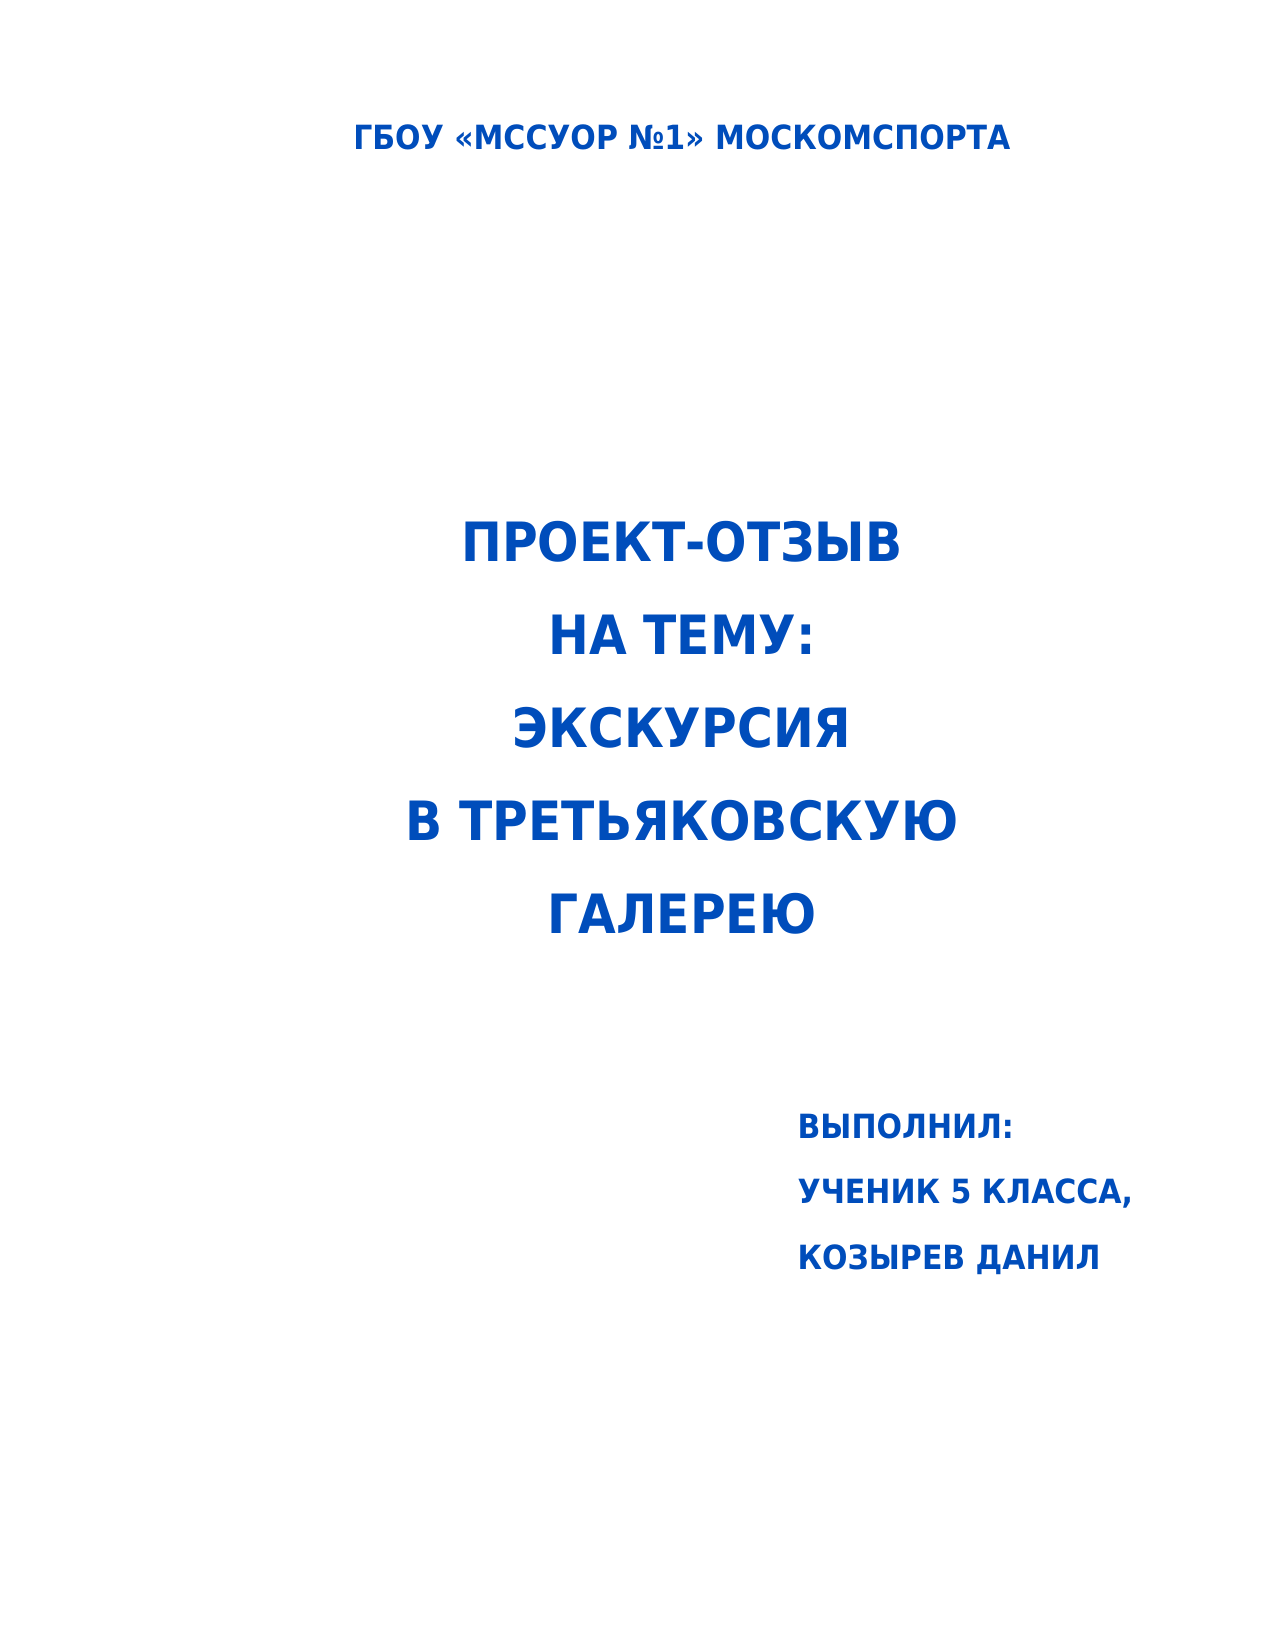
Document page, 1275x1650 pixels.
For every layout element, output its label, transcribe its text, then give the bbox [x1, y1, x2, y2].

text ПРОЕКТ-ОТЗЫВ [177, 511, 1186, 574]
text УЧЕНИК 5 КЛАССА, [177, 1173, 1186, 1212]
text НА ТЕМУ: [177, 604, 1186, 667]
text ЭКСКУРСИЯ [177, 697, 1186, 760]
text ВЫПОЛНИЛ: [177, 1108, 1186, 1146]
text ГБОУ «МССУОР №1» МОСКОМСПОРТА [177, 118, 1186, 157]
text ГАЛЕРЕЮ [177, 883, 1186, 947]
text В ТРЕТЬЯКОВСКУЮ [177, 790, 1186, 853]
text КОЗЫРЕВ ДАНИЛ [177, 1238, 1186, 1277]
